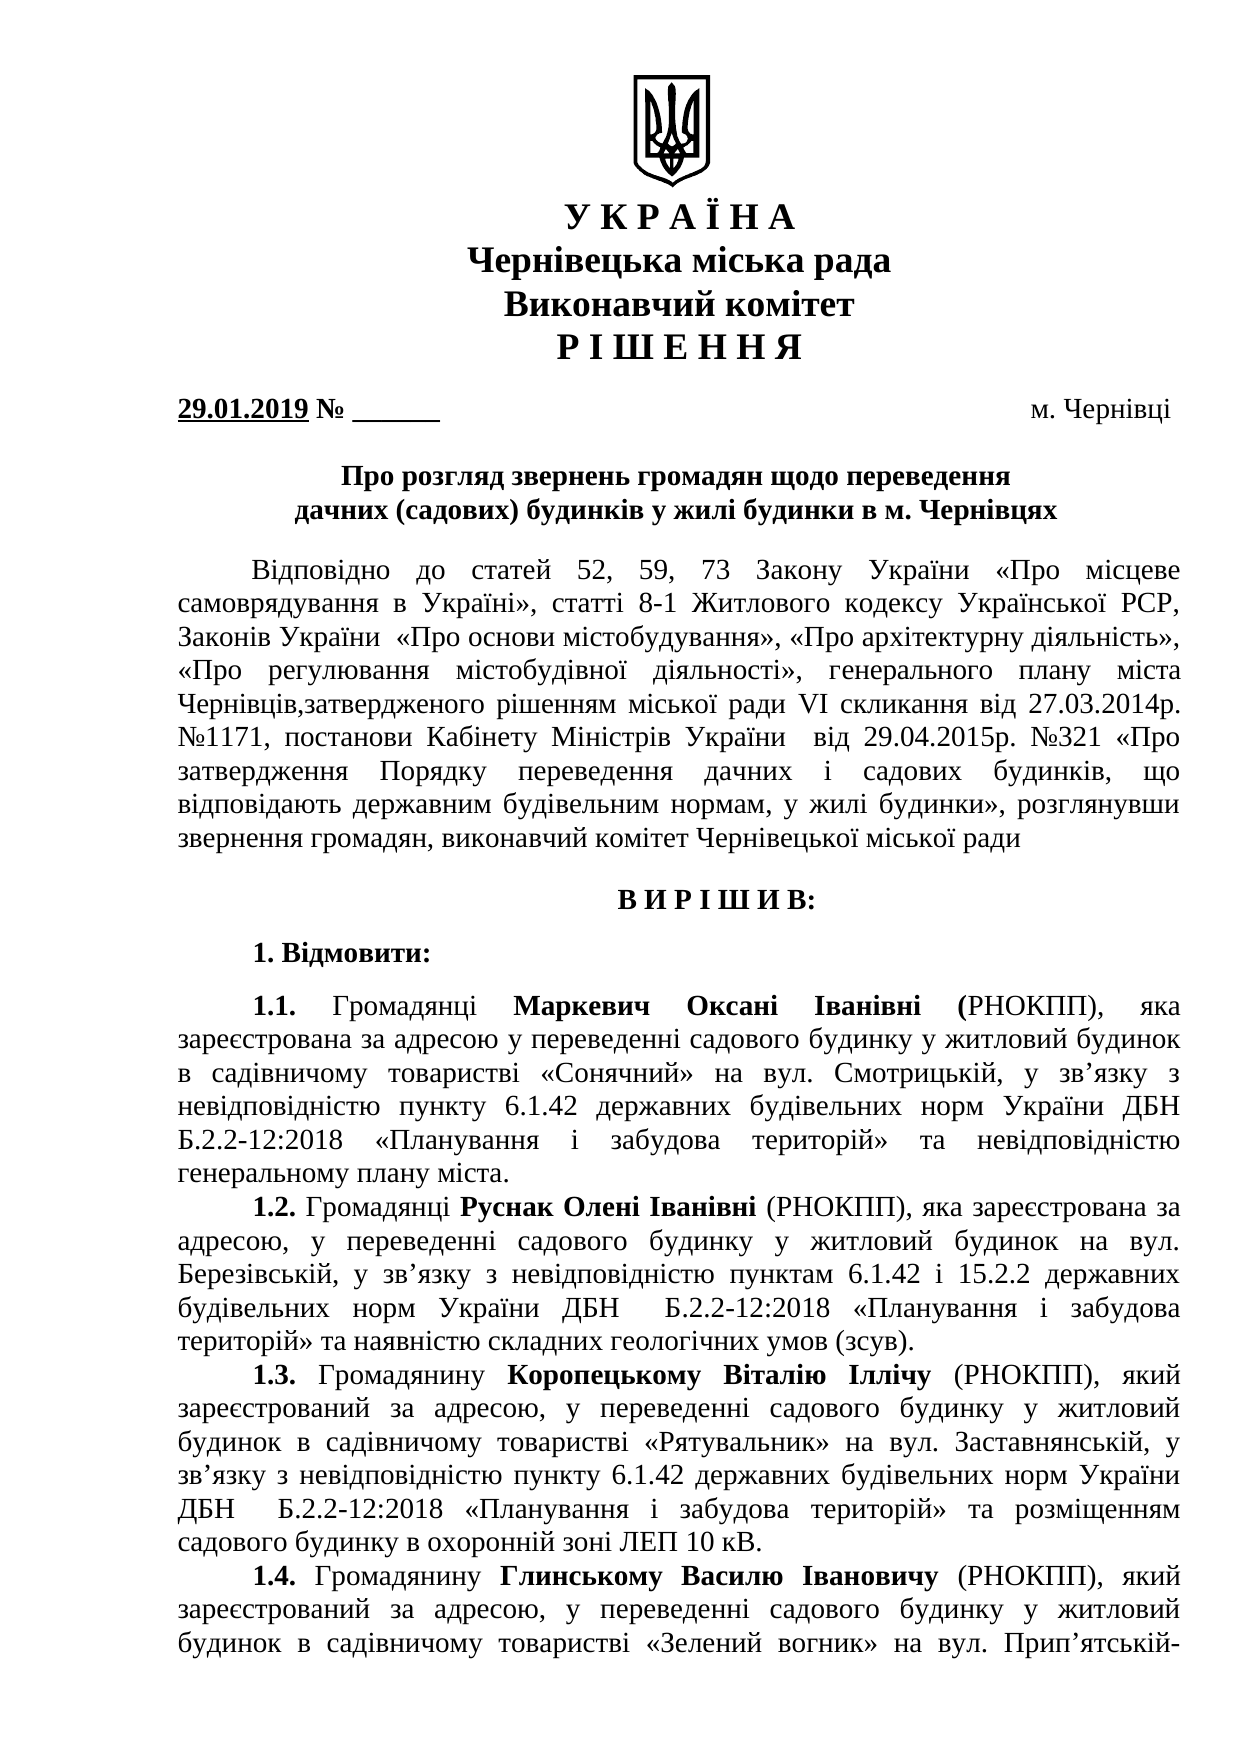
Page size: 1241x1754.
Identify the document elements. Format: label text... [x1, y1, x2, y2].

text Відповідно до статей 52, 59, 73 Закону України «Про місцеве самоврядування в Україні», статті 8-1 Житлового кодексу Української РСР, Законів України «Про основи містобудування», «Про архітектурну діяльність», «Про регулювання містобудівної діяльності», генерального плану міста Чернівців,затвердженого рішенням міської ради VI скликання від 27.03.2014р. №1171, постанови Кабінету Міністрів України від 29.04.2015р. №321 «Про затвердження Порядку переведення дачних і садових будинків, що відповідають державним будівельним нормам, у жилі будинки», розглянувши звернення громадян, виконавчий комітет Чернівецької міської ради [177, 552, 1181, 854]
text Р І Ш Е Н Н Я [177, 324, 1181, 367]
text У к р а ї н а [177, 195, 1181, 238]
text Виконавчий комітет [177, 281, 1181, 324]
text В И Р І Ш И В: [177, 882, 1181, 916]
text Чернівецька міська рада [177, 238, 1181, 281]
text 1.3. Громадянину Коропецькому Віталію Іллічу (РНОКПП), який зареєстрований за адресою, у переведенні садового будинку у житловий будинок в садівничому товаристві «Рятувальник» на вул. Заставнянській, у зв’язку з невідповідністю пункту 6.1.42 державних будівельних норм України ДБН Б.2.2-12:2018 «Планування і забудова територій» та розміщенням садового будинку в охоронній зоні ЛЕП 10 кВ. [177, 1357, 1181, 1558]
table_header Про розгляд звернень громадян щодо переведення дачних (садових) будинків у жилі будинки в м. Чернівцях [189, 458, 1163, 552]
text 29.01.2019 № ______ м. Чернівці [177, 391, 1181, 425]
text 1.2. Громадянці Руснак Олені Іванівні (РНОКПП), яка зареєстрована за адресою, у переведенні садового будинку у житловий будинок на вул. Березівській, у зв’язку з невідповідністю пунктам 6.1.42 і 15.2.2 державних будівельних норм України ДБН Б.2.2-12:2018 «Планування і забудова територій» та наявністю складних геологічних умов (зсув). [177, 1189, 1181, 1357]
text 1. Відмовити: [177, 935, 1181, 969]
text 1.1. Громадянці Маркевич Оксані Іванівні (РНОКПП), яка зареєстрована за адресою у переведенні садового будинку у житловий будинок в садівничому товаристві «Сонячний» на вул. Смотрицькій, у зв’язку з невідповідністю пункту 6.1.42 державних будівельних норм України ДБН Б.2.2-12:2018 «Планування і забудова територій» та невідповідністю генеральному плану міста. [177, 988, 1181, 1189]
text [177, 1558, 1181, 1659]
